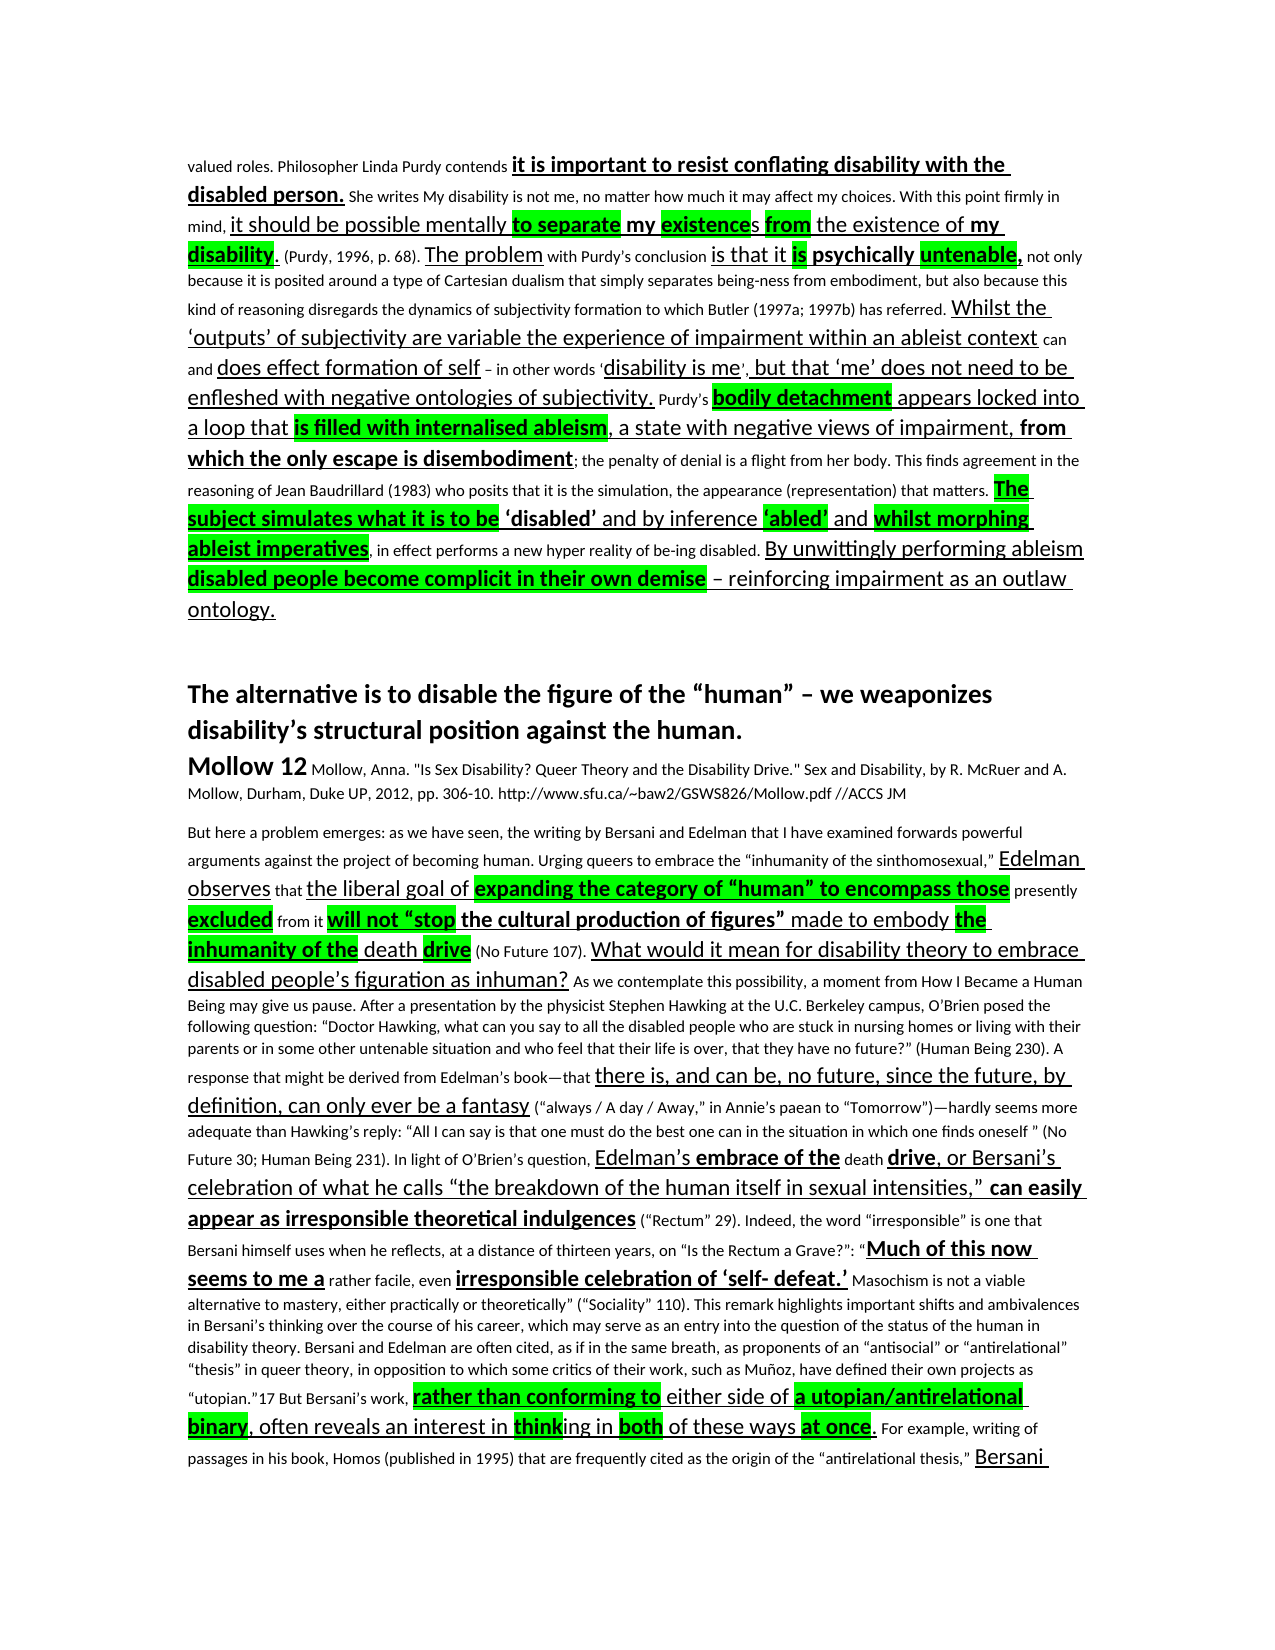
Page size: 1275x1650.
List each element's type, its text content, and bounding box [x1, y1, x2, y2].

subtitle The alternative is to disable the figure of the “human” – we weaponizes disability’s structural position against the human. [187, 677, 1087, 746]
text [187, 150, 1087, 623]
text Mollow 12 Mollow, Anna. "Is Sex Disability? Queer Theory and the Disability Drive." Sex and Disability, by R. McRuer and A. Mollow, Durham, Duke UP, 2012, pp. 306-10. http://www.sfu.ca/~baw2/GSWS826/Mollow.pdf //ACCS JM [187, 749, 1087, 804]
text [187, 1199, 1087, 1470]
